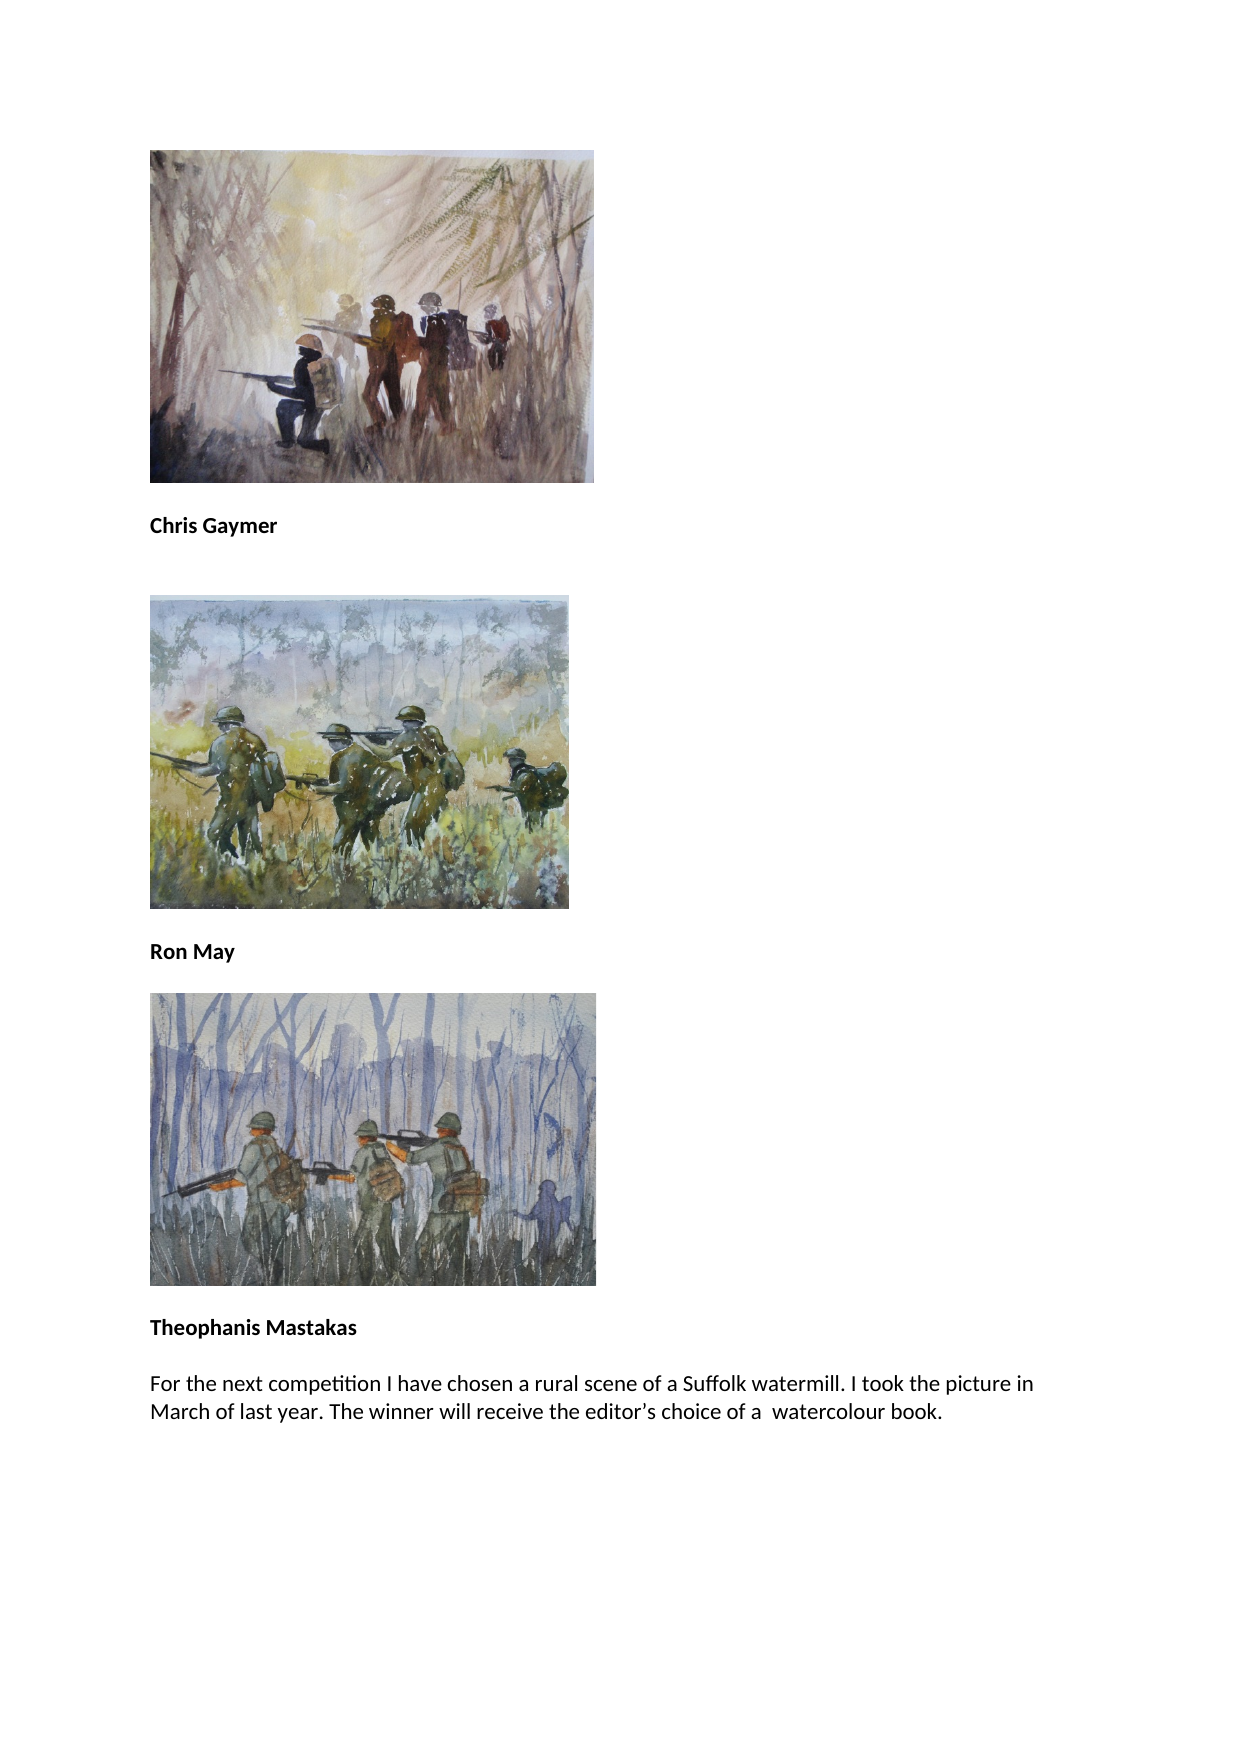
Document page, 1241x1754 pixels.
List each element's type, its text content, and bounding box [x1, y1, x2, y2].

text Theophanis Mastakas [150, 1313, 1090, 1341]
picture [150, 595, 569, 909]
text For the next competition I have chosen a rural scene of a Suffolk watermill. I took the picture in March of last year. The winner will receive the editor’s choice of a watercolour book. [150, 1369, 1090, 1425]
picture [150, 150, 594, 483]
picture [150, 993, 597, 1286]
text Ron May [150, 937, 1090, 965]
text Chris Gaymer [150, 511, 1090, 539]
